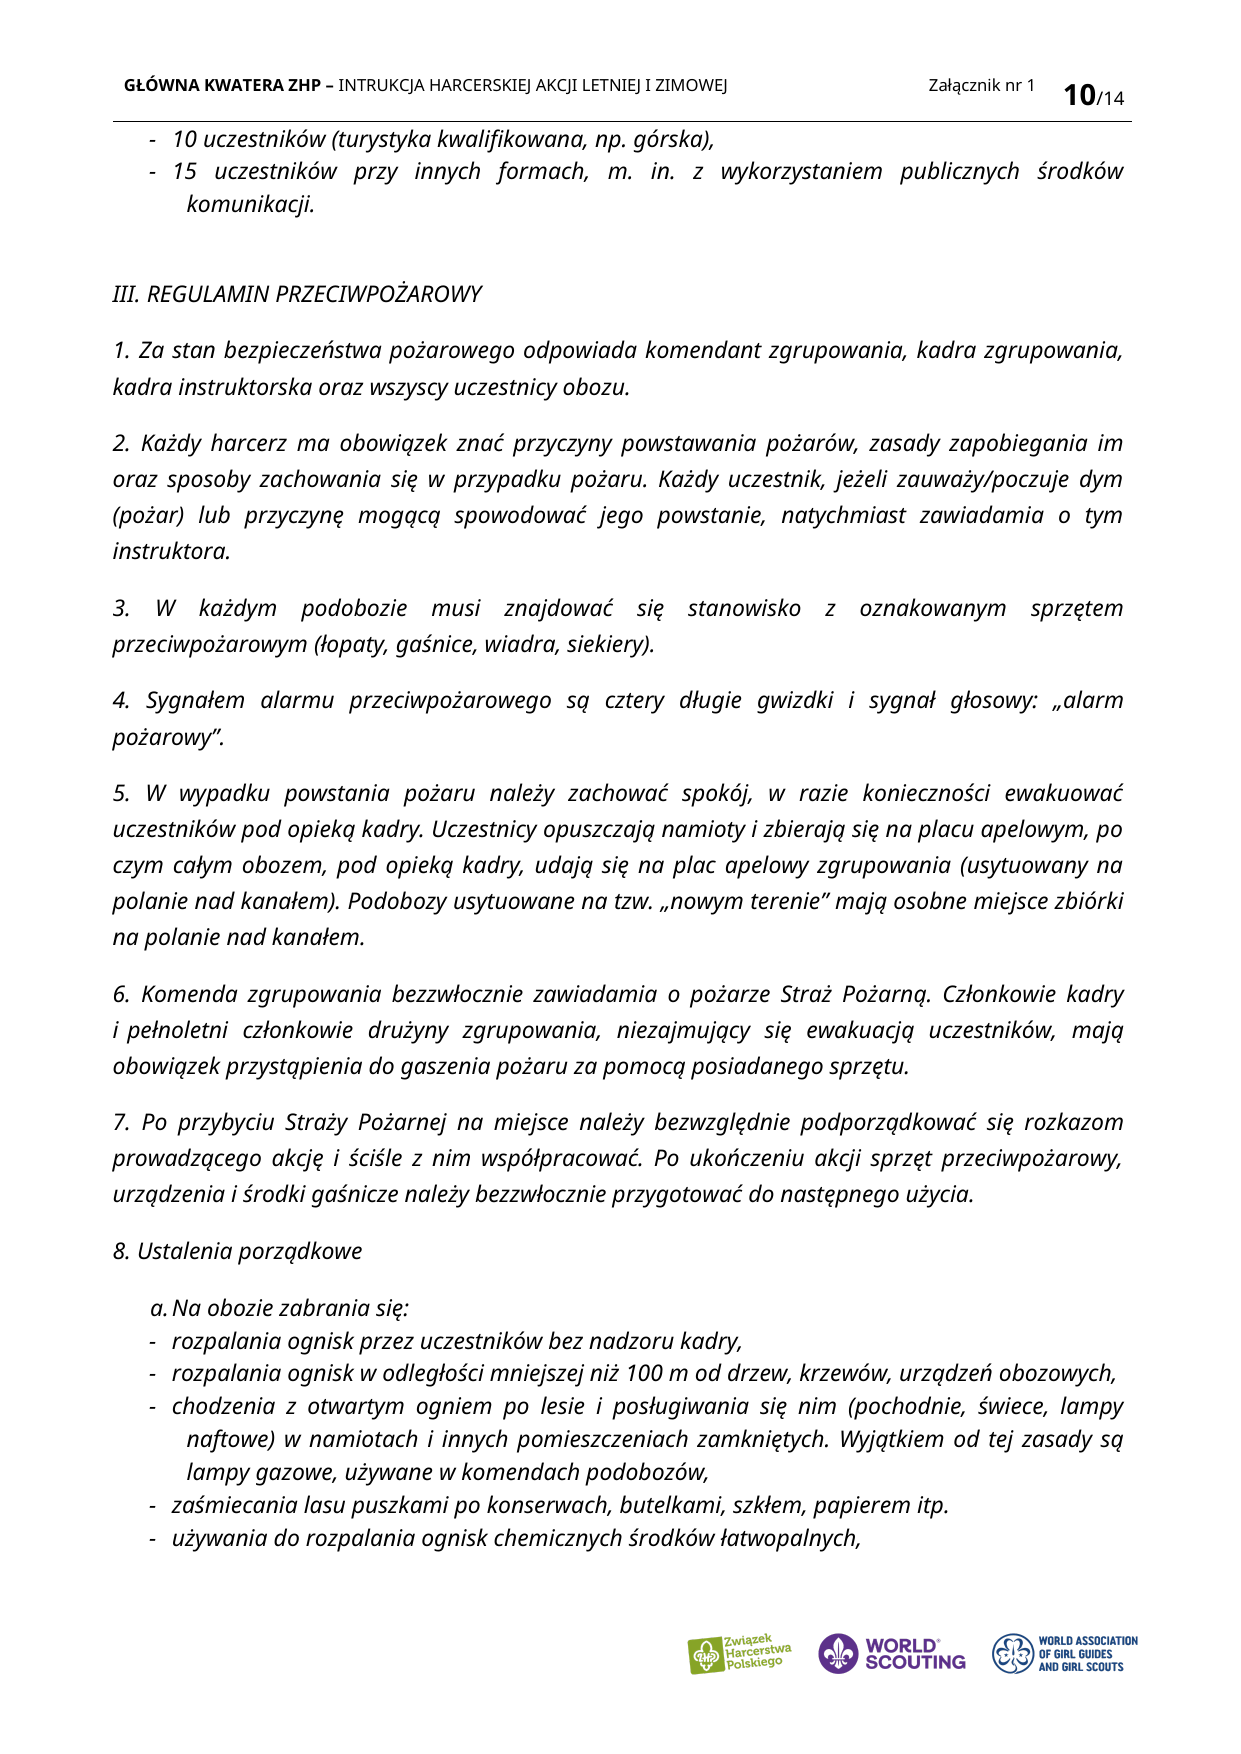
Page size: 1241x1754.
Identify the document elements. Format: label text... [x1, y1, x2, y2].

text 7. Po przybyciu Straży Pożarnej na miejsce należy bezwzględnie podporządkować się rozkazom prowadzącego akcję i ściśle z nim współpracować. Po ukończeniu akcji sprzęt przeciwpożarowy, urządzenia i środki gaśnicze należy bezzwłocznie przygotować do następnego użycia. [112, 1106, 1128, 1209]
list rozpalania ognisk w odległości mniejszej niż 100 m od drzew, krzewów, urządzeń obozowych, [149, 1357, 1128, 1389]
list Na obozie zabrania się: [150, 1292, 1128, 1323]
list zaśmiecania lasu puszkami po konserwach, butelkami, szkłem, papierem itp. [149, 1489, 1128, 1520]
text 1. Za stan bezpieczeństwa pożarowego odpowiada komendant zgrupowania, kadra zgrupowania, kadra instruktorska oraz wszyscy uczestnicy obozu. [112, 334, 1128, 402]
text 8. Ustalenia porządkowe [112, 1235, 1128, 1266]
text 5. W wypadku powstania pożaru należy zachować spokój, w razie konieczności ewakuować uczestników pod opieką kadry. Uczestnicy opuszczają namioty i zbierają się na placu apelowym, po czym całym obozem, pod opieką kadry, udają się na plac apelowy zgrupowania (usytuowany na polanie nad kanałem). Podobozy usytuowane na tzw. „nowym terenie” mają osobne miejsce zbiórki na polanie nad kanałem. [112, 777, 1128, 952]
text 6. Komenda zgrupowania bezzwłocznie zawiadamia o pożarze Straż Pożarną. Członkowie kadry i pełnoletni członkowie drużyny zgrupowania, niezajmujący się ewakuacją uczestników, mają obowiązek przystąpienia do gaszenia pożaru za pomocą posiadanego sprzętu. [112, 978, 1128, 1081]
list używania do rozpalania ognisk chemicznych środków łatwopalnych, [149, 1521, 1128, 1553]
text 2. Każdy harcerz ma obowiązek znać przyczyny powstawania pożarów, zasady zapobiegania im oraz sposoby zachowania się w przypadku pożaru. Każdy uczestnik, jeżeli zauważy/poczuje dym (pożar) lub przyczynę mogącą spowodować jego powstanie, natychmiast zawiadamia o tym instruktora. [112, 427, 1128, 566]
list 15 uczestników przy innych formach, m. in. z wykorzystaniem publicznych środków komunikacji. [149, 155, 1128, 219]
text 3. W każdym podobozie musi znajdować się stanowisko z oznakowanym sprzętem przeciwpożarowym (łopaty, gaśnice, wiadra, siekiery). [112, 592, 1128, 659]
picture [659, 1611, 1159, 1683]
text 4. Sygnałem alarmu przeciwpożarowego są cztery długie gwizdki i sygnał głosowy: „alarm pożarowy”. [112, 684, 1128, 752]
list rozpalania ognisk przez uczestników bez nadzoru kadry, [149, 1324, 1128, 1356]
list chodzenia z otwartym ogniem po lesie i posługiwania się nim (pochodnie, świece, lampy naftowe) w namiotach i innych pomieszczeniach zamkniętych. Wyjątkiem od tej zasady są lampy gazowe, używane w komendach podobozów, [149, 1390, 1128, 1487]
text III. REGULAMIN PRZECIWPOŻAROWY [112, 278, 1128, 309]
list 10 uczestników (turystyka kwalifikowana, np. górska), [149, 122, 1128, 154]
